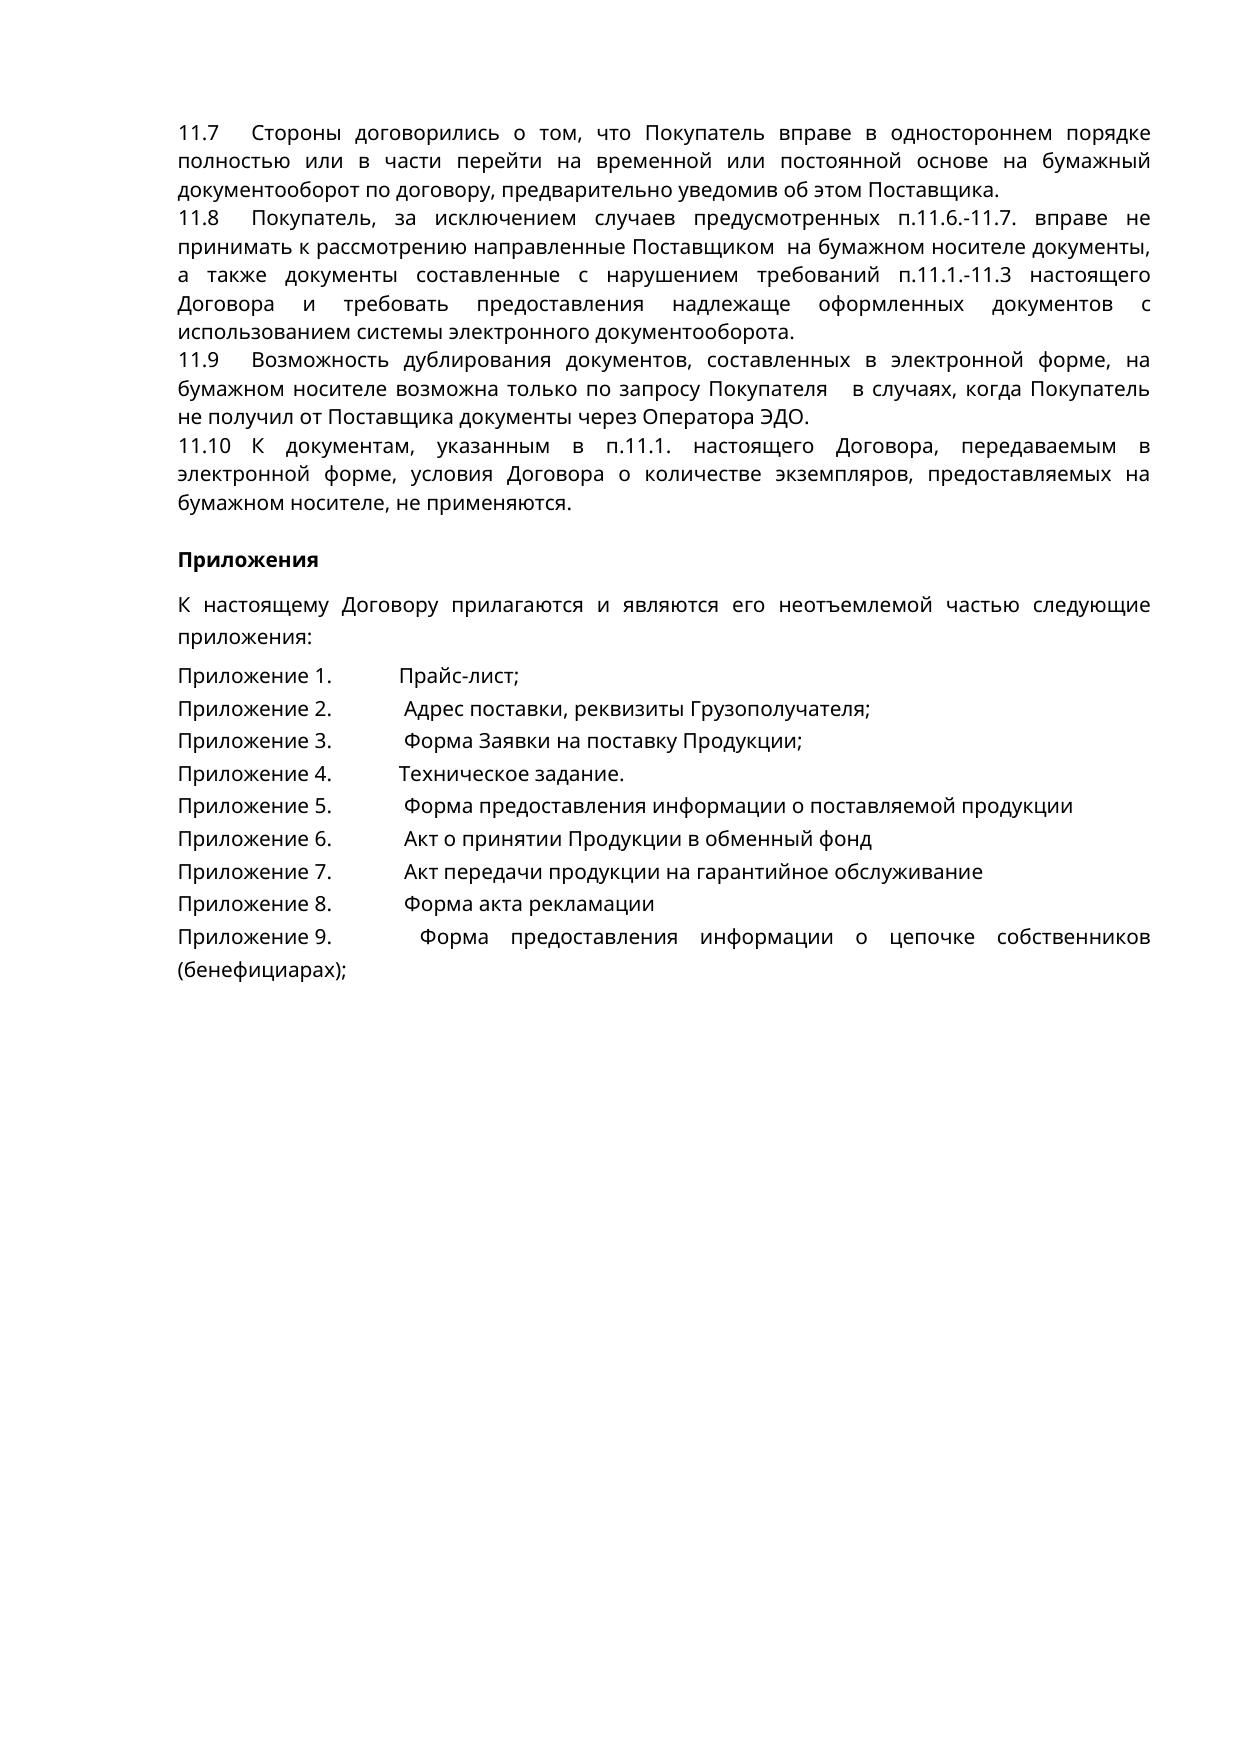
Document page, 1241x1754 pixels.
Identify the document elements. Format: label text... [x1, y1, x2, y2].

text Приложения [177, 545, 1152, 573]
list Форма предоставления информации о поставляемой продукции [177, 792, 1152, 820]
list Прайс-лист; [177, 661, 1152, 690]
list Форма акта рекламации [177, 889, 1152, 918]
list Техническое задание. [177, 759, 1152, 787]
list Покупатель, за исключением случаев предусмотренных п.11.6.-11.7. вправе не принимать к рассмотрению направленные Поставщиком на бумажном носителе документы, а также документы составленные с нарушением требований п.11.1.-11.3 настоящего Договора и требовать предоставления надлежаще оформленных документов с использованием системы электронного документооборота. [177, 203, 1152, 346]
list Форма предоставления информации о цепочке собственников (бенефициарах); [177, 922, 1152, 983]
list Адрес поставки, реквизиты Грузополучателя; [177, 694, 1152, 722]
list Возможность дублирования документов, составленных в электронной форме, на бумажном носителе возможна только по запросу Покупателя в случаях, когда Покупатель не получил от Поставщика документы через Оператора ЭДО. [177, 346, 1152, 431]
list Акт передачи продукции на гарантийное обслуживание [177, 857, 1152, 885]
list Акт о принятии Продукции в обменный фонд [177, 824, 1152, 853]
list К документам, указанным в п.11.1. настоящего Договора, передаваемым в электронной форме, условия Договора о количестве экземпляров, предоставляемых на бумажном носителе, не применяются. [177, 431, 1152, 516]
list Форма Заявки на поставку Продукции; [177, 726, 1152, 755]
text К настоящему Договору прилагаются и являются его неотъемлемой частью следующие приложения: [177, 590, 1152, 651]
list Стороны договорились о том, что Покупатель вправе в одностороннем порядке полностью или в части перейти на временной или постоянной основе на бумажный документооборот по договору, предварительно уведомив об этом Поставщика. [177, 118, 1152, 203]
